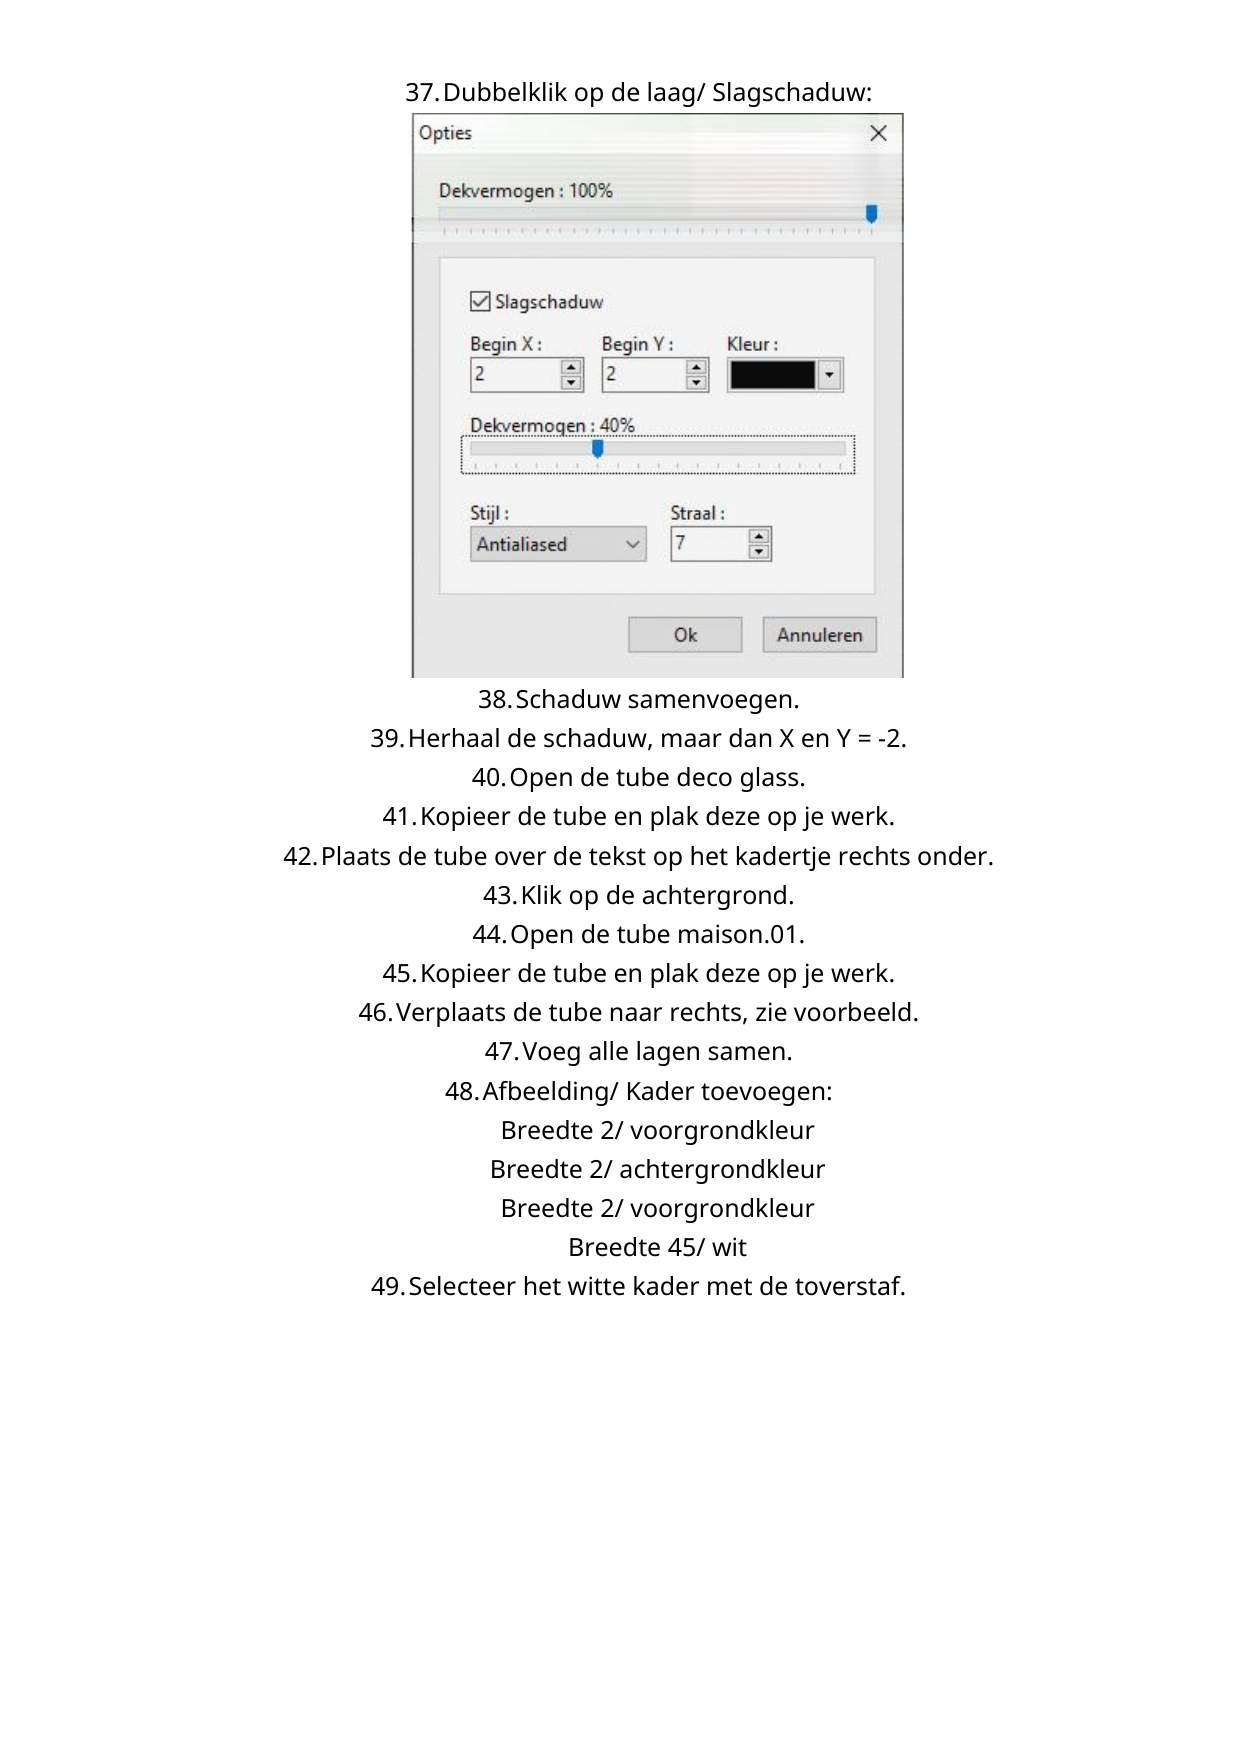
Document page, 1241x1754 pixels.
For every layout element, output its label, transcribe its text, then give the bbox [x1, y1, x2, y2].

list Selecteer het witte kader met de toverstaf. [112, 1269, 1165, 1303]
list Herhaal de schaduw, maar dan X en Y = -2. [112, 721, 1165, 755]
list Verplaats de tube naar rechts, zie voorbeeld. [112, 995, 1165, 1029]
list Klik op de achtergrond. [112, 877, 1165, 911]
picture [411, 113, 904, 678]
list Plaats de tube over de tekst op het kadertje rechts onder. [112, 838, 1165, 872]
list Voeg alle lagen samen. [112, 1034, 1165, 1068]
list Afbeelding/ Kader toevoegen: Breedte 2/ voorgrondkleur Breedte 2/ achtergrondkleur Breedte 2/ voorgrondkleur Breedte 45/ wit [112, 1073, 1165, 1264]
list Kopieer de tube en plak deze op je werk. [112, 799, 1165, 833]
list Open de tube maison.01. [112, 916, 1165, 951]
list Open de tube deco glass. [112, 760, 1165, 794]
list Schaduw samenvoegen. [112, 681, 1165, 716]
list Kopieer de tube en plak deze op je werk. [112, 956, 1165, 990]
